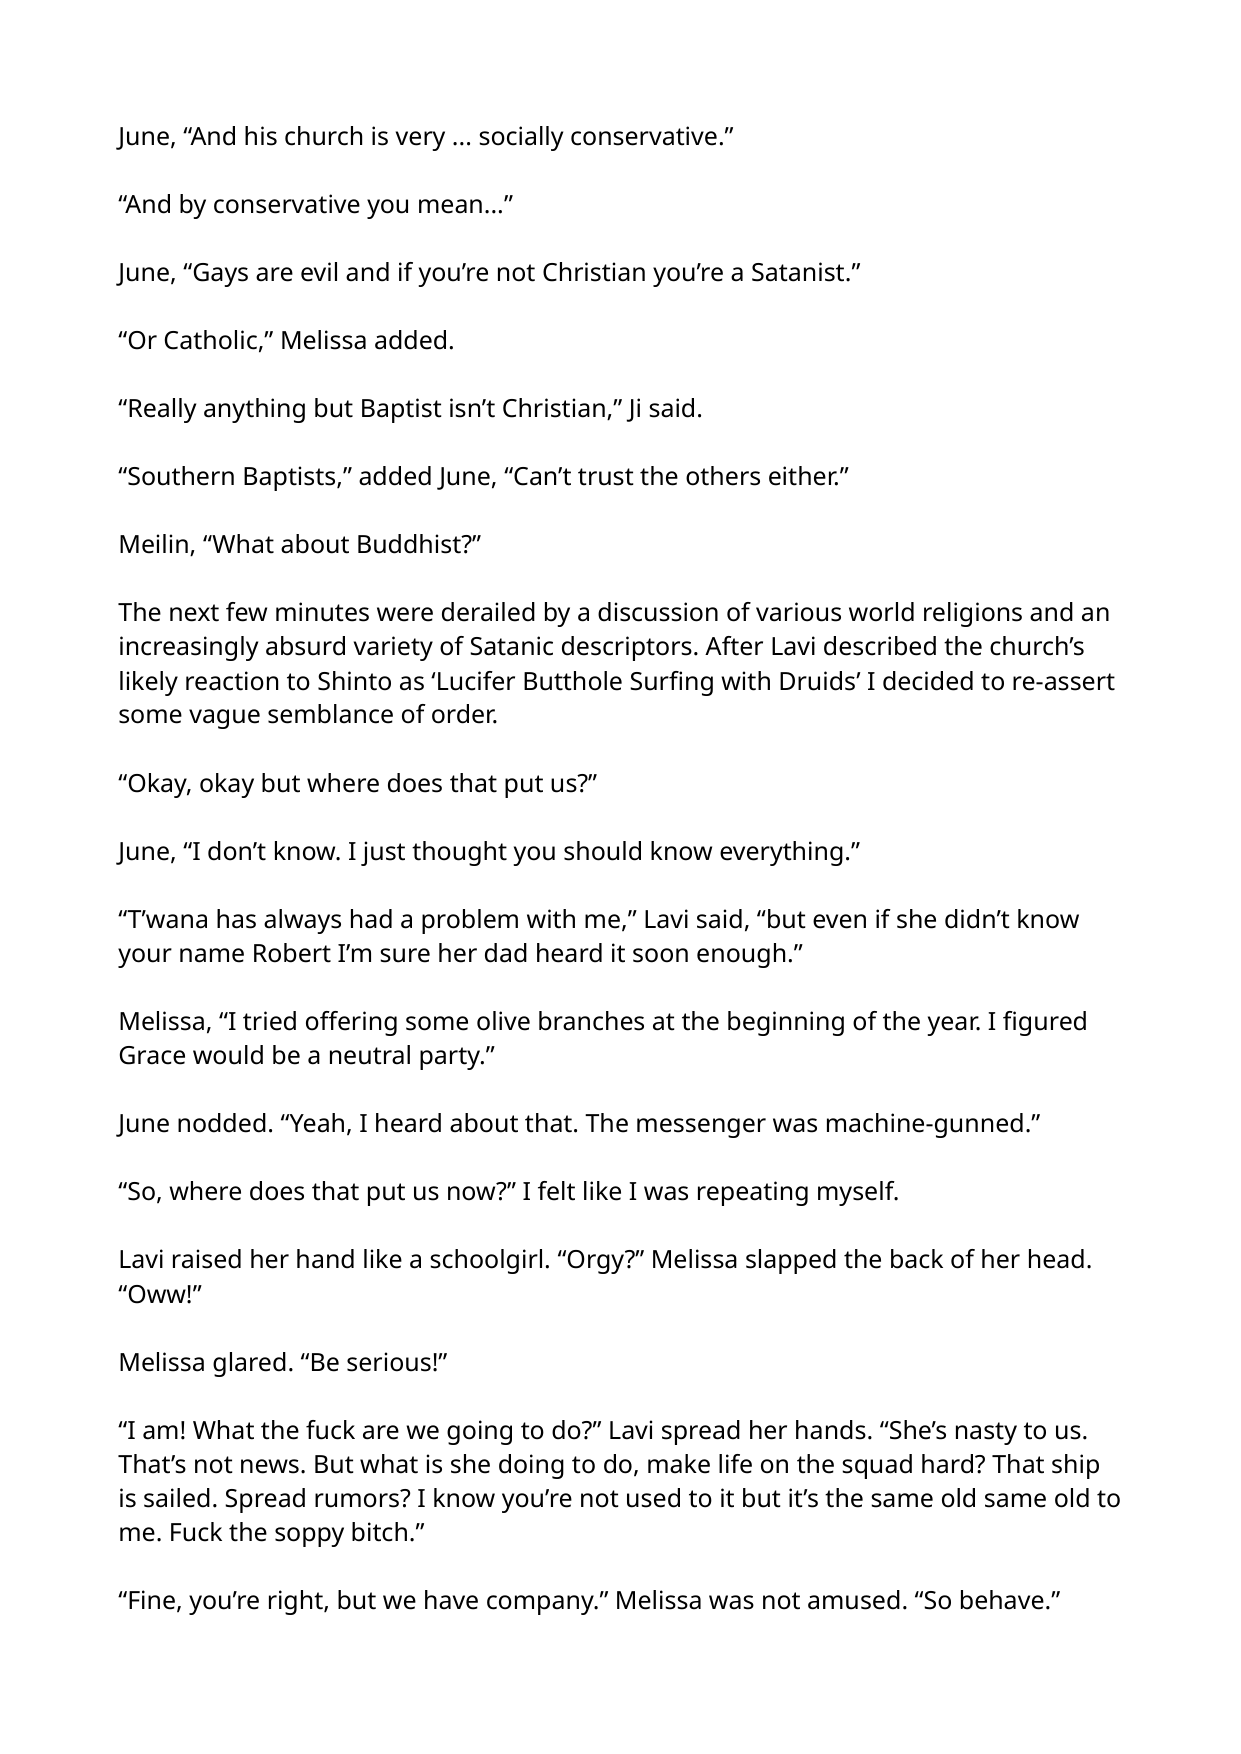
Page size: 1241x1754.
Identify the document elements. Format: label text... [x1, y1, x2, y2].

text June, “Gays are evil and if you’re not Christian you’re a Satanist.” [118, 254, 1122, 288]
text “So, where does that put us now?” I felt like I was repeating myself. [118, 1174, 1122, 1208]
text June nodded. “Yeah, I heard about that. The messenger was machine-gunned.” [118, 1106, 1122, 1140]
text June, “And his church is very ... socially conservative.” [118, 118, 1122, 152]
text Lavi raised her hand like a schoolgirl. “Orgy?” Melissa slapped the back of her head. “Oww!” [118, 1242, 1122, 1310]
text “Okay, okay but where does that put us?” [118, 765, 1122, 799]
text June, “I don’t know. I just thought you should know everything.” [118, 833, 1122, 867]
text “T’wana has always had a problem with me,” Lavi said, “but even if she didn’t know your name Robert I’m sure her dad heard it soon enough.” [118, 902, 1122, 970]
text “And by conservative you mean...” [118, 186, 1122, 220]
text “Really anything but Baptist isn’t Christian,” Ji said. [118, 391, 1122, 425]
text Meilin, “What about Buddhist?” [118, 527, 1122, 561]
text “Fine, you’re right, but we have company.” Melissa was not amused. “So behave.” [118, 1583, 1122, 1617]
text “I am! What the fuck are we going to do?” Lavi spread her hands. “She’s nasty to us. That’s not news. But what is she doing to do, make life on the squad hard? That ship is sailed. Spread rumors? I know you’re not used to it but it’s the same old same old to me. Fuck the soppy bitch.” [118, 1412, 1122, 1549]
text The next few minutes were derailed by a discussion of various world religions and an increasingly absurd variety of Satanic descriptors. After Lavi described the church’s likely reaction to Shinto as ‘Lucifer Butthole Surfing with Druids’ I decided to re-assert some vague semblance of order. [118, 595, 1122, 731]
text “Or Catholic,” Melissa added. [118, 322, 1122, 357]
text Melissa glared. “Be serious!” [118, 1344, 1122, 1378]
text Melissa, “I tried offering some olive branches at the beginning of the year. I figured Grace would be a neutral party.” [118, 1004, 1122, 1072]
text “Southern Baptists,” added June, “Can’t trust the others either.” [118, 459, 1122, 493]
